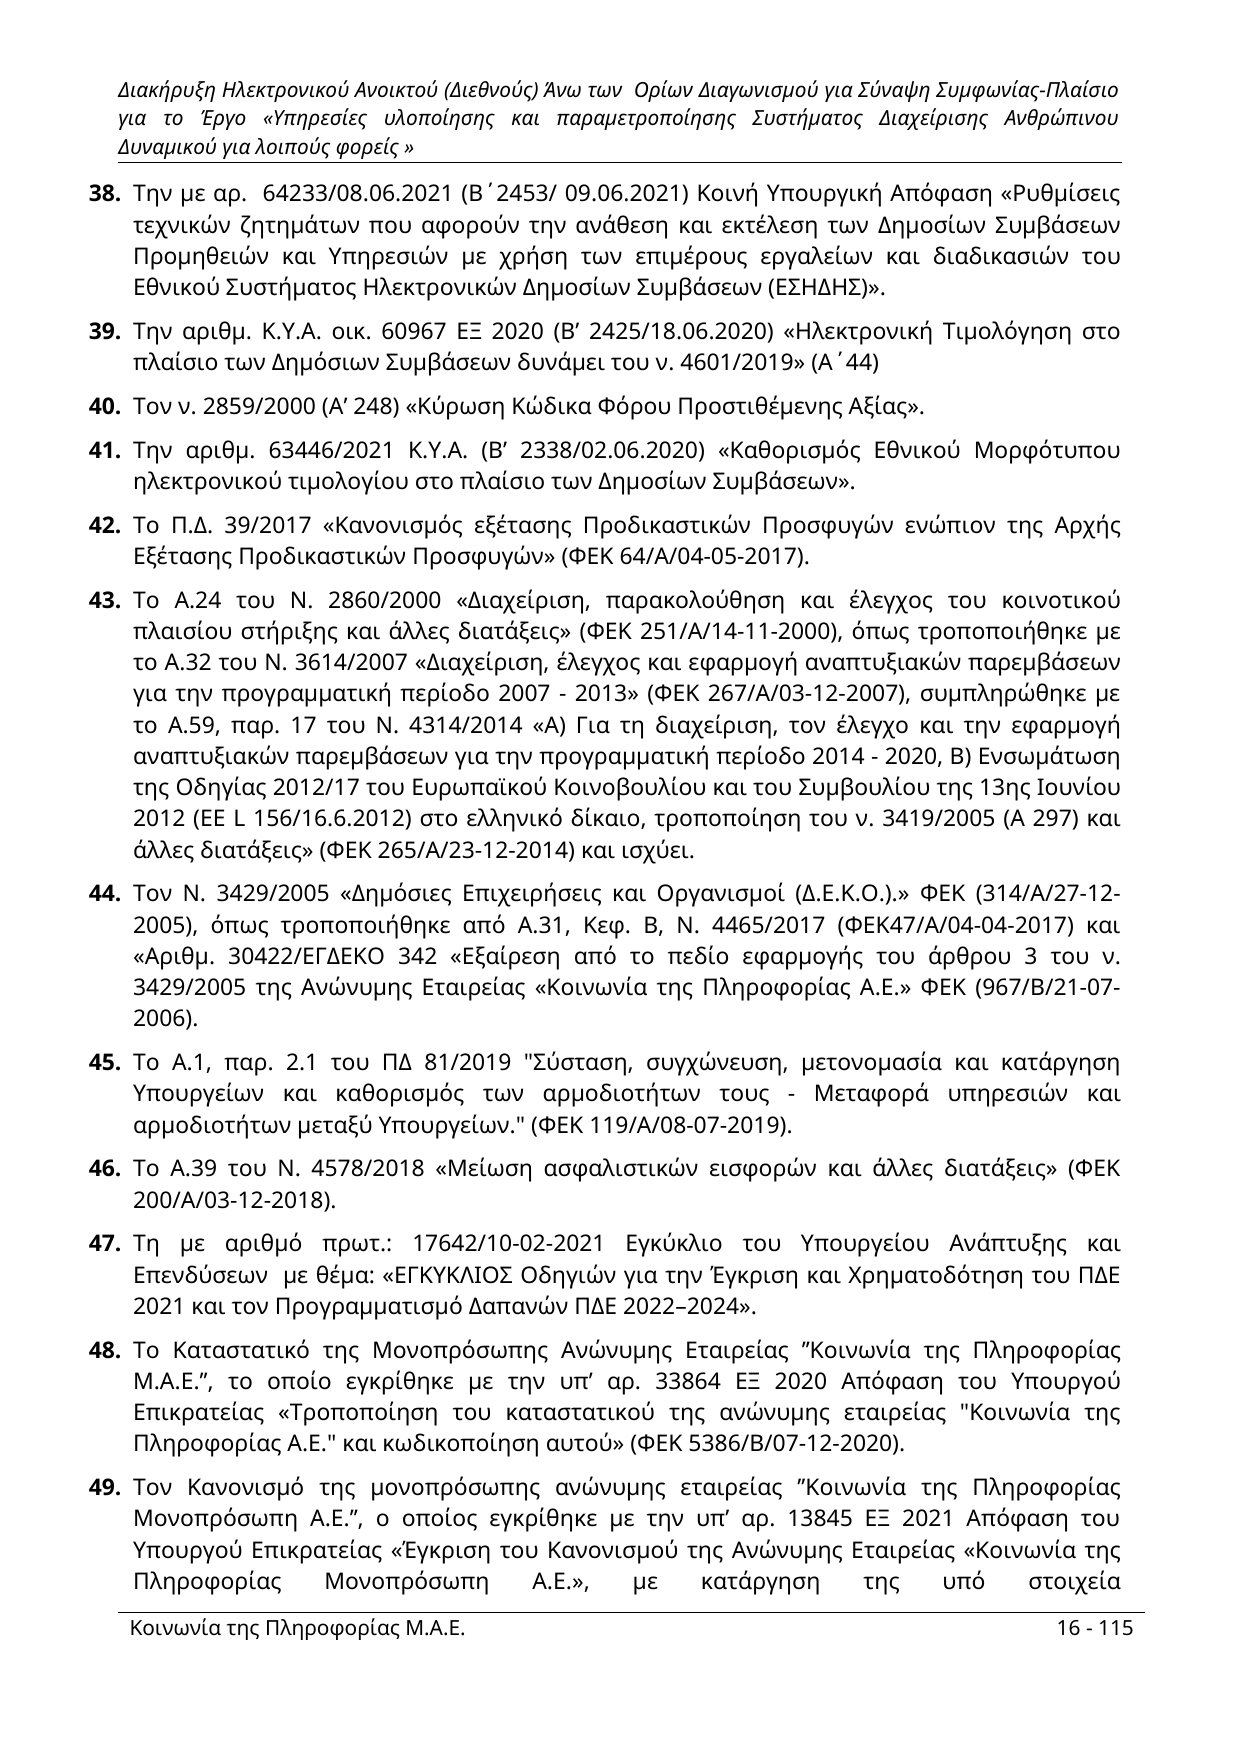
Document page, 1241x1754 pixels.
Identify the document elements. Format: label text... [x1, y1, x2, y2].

list Τον ν. 2859/2000 (Α’ 248) «Κύρωση Κώδικα Φόρου Προστιθέμενης Αξίας». [88, 390, 1122, 421]
list Την αριθμ. 63446/2021 Κ.Υ.Α. (B’ 2338/02.06.2020) «Καθορισμός Εθνικού Μορφότυπου ηλεκτρονικού τιμολογίου στο πλαίσιο των Δημοσίων Συμβάσεων». [88, 433, 1122, 496]
list Την αριθμ. Κ.Υ.Α. οικ. 60967 ΕΞ 2020 (B’ 2425/18.06.2020) «Ηλεκτρονική Τιμολόγηση στο πλαίσιο των Δημόσιων Συμβάσεων δυνάμει του ν. 4601/2019» (Α΄44) [88, 315, 1122, 377]
list Το Α.24 του Ν. 2860/2000 «Διαχείριση, παρακολούθηση και έλεγχος του κοινοτικού πλαισίου στήριξης και άλλες διατάξεις» (ΦΕΚ 251/Α/14-11-2000), όπως τροποποιήθηκε με το Α.32 του Ν. 3614/2007 «Διαχείριση, έλεγχος και εφαρμογή αναπτυξιακών παρεμβάσεων για την προγραμματική περίοδο 2007 - 2013» (ΦΕΚ 267/Α/03-12-2007), συμπληρώθηκε με το Α.59, παρ. 17 του Ν. 4314/2014 «Α) Για τη διαχείριση, τον έλεγχο και την εφαρμογή αναπτυξιακών παρεμβάσεων για την προγραμματική περίοδο 2014 - 2020, Β) Ενσωμάτωση της Οδηγίας 2012/17 του Ευρωπαϊκού Κοινοβουλίου και του Συμβουλίου της 13ης Ιουνίου 2012 (ΕΕ L 156/16.6.2012) στο ελληνικό δίκαιο, τροποποίηση του ν. 3419/2005 (Α 297) και άλλες διατάξεις» (ΦΕΚ 265/Α/23-12-2014) και ισχύει. [88, 583, 1122, 865]
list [88, 1471, 1122, 1596]
list Την με αρ. 64233/08.06.2021 (Β΄2453/ 09.06.2021) Κοινή Υπουργική Απόφαση «Ρυθμίσεις τεχνικών ζητημάτων που αφορούν την ανάθεση και εκτέλεση των Δημοσίων Συμβάσεων Προμηθειών και Υπηρεσιών με χρήση των επιμέρους εργαλείων και διαδικασιών του Εθνικού Συστήματος Ηλεκτρονικών Δημοσίων Συμβάσεων (ΕΣΗΔΗΣ)». [88, 177, 1122, 302]
list To Π.Δ. 39/2017 «Κανονισμός εξέτασης Προδικαστικών Προσφυγών ενώπιον της Αρχής Εξέτασης Προδικαστικών Προσφυγών» (ΦΕΚ 64/Α/04-05-2017). [88, 508, 1122, 571]
list Το Α.1, παρ. 2.1 του ΠΔ 81/2019 "Σύσταση, συγχώνευση, μετονομασία και κατάργηση Υπουργείων και καθορισμός των αρμοδιοτήτων τους - Μεταφορά υπηρεσιών και αρμοδιοτήτων μεταξύ Υπουργείων." (ΦΕΚ 119/Α/08-07-2019). [88, 1046, 1122, 1140]
list Τη με αριθμό πρωτ.: 17642/10-02-2021 Εγκύκλιο του Υπουργείου Ανάπτυξης και Επενδύσεων με θέμα: «ΕΓΚΥΚΛΙΟΣ Οδηγιών για την Έγκριση και Χρηματοδότηση του ΠΔΕ 2021 και τον Προγραμματισμό Δαπανών ΠΔΕ 2022–2024». [88, 1227, 1122, 1321]
list Το Καταστατικό της Μονοπρόσωπης Ανώνυμης Εταιρείας ’’Κοινωνία της Πληροφορίας Μ.Α.Ε.’’, το οποίο εγκρίθηκε με την υπ’ αρ. 33864 ΕΞ 2020 Απόφαση του Υπουργού Επικρατείας «Τροποποίηση του καταστατικού της ανώνυμης εταιρείας "Κοινωνία της Πληροφορίας Α.Ε." και κωδικοποίηση αυτού» (ΦΕΚ 5386/Β/07-12-2020). [88, 1333, 1122, 1458]
list Τον N. 3429/2005 «Δημόσιες Επιχειρήσεις και Οργανισμοί (Δ.Ε.Κ.Ο.).» ΦΕΚ (314/Α/27-12-2005), όπως τροποποιήθηκε από Α.31, Κεφ. Β, Ν. 4465/2017 (ΦΕΚ47/Α/04-04-2017) και «Αριθμ. 30422/ΕΓΔΕΚΟ 342 «Εξαίρεση από το πεδίο εφαρμογής του άρθρου 3 του ν. 3429/2005 της Ανώνυμης Εταιρείας «Κοινωνία της Πληροφορίας Α.Ε.» ΦΕΚ (967/Β/21-07-2006). [88, 877, 1122, 1033]
list Το Α.39 του Ν. 4578/2018 «Μείωση ασφαλιστικών εισφορών και άλλες διατάξεις» (ΦΕΚ 200/Α/03-12-2018). [88, 1152, 1122, 1215]
